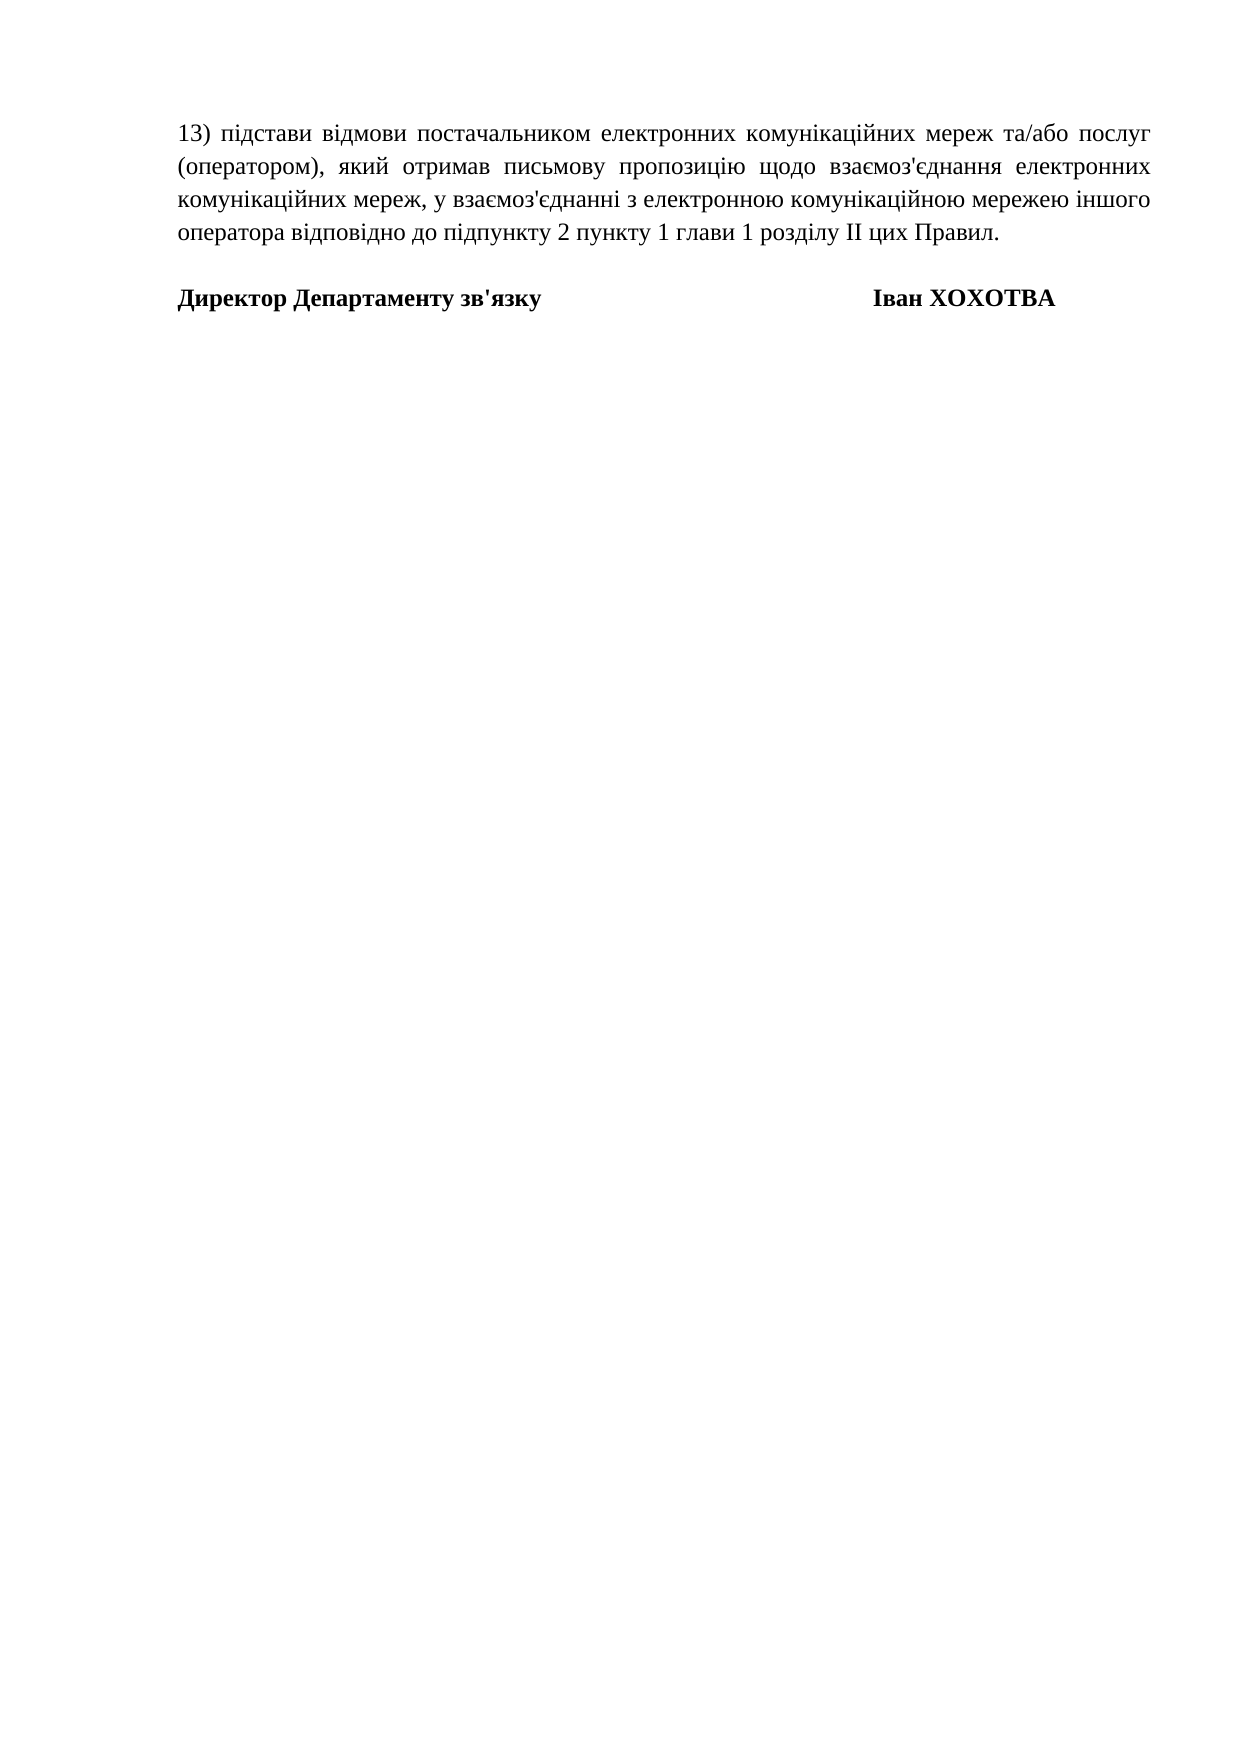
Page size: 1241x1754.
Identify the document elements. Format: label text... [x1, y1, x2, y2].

text Директор Департаменту зв'язку Іван ХОХОТВА [177, 250, 1152, 312]
text 13) підстави відмови постачальником електронних комунікаційних мереж та/або послуг (оператором), який отримав письмову пропозицію щодо взаємоз'єднання електронних комунікаційних мереж, у взаємоз'єднанні з електронною комунікаційною мережею іншого оператора відповідно до підпункту 2 пункту 1 глави 1 розділу II цих Правил. [177, 118, 1152, 246]
